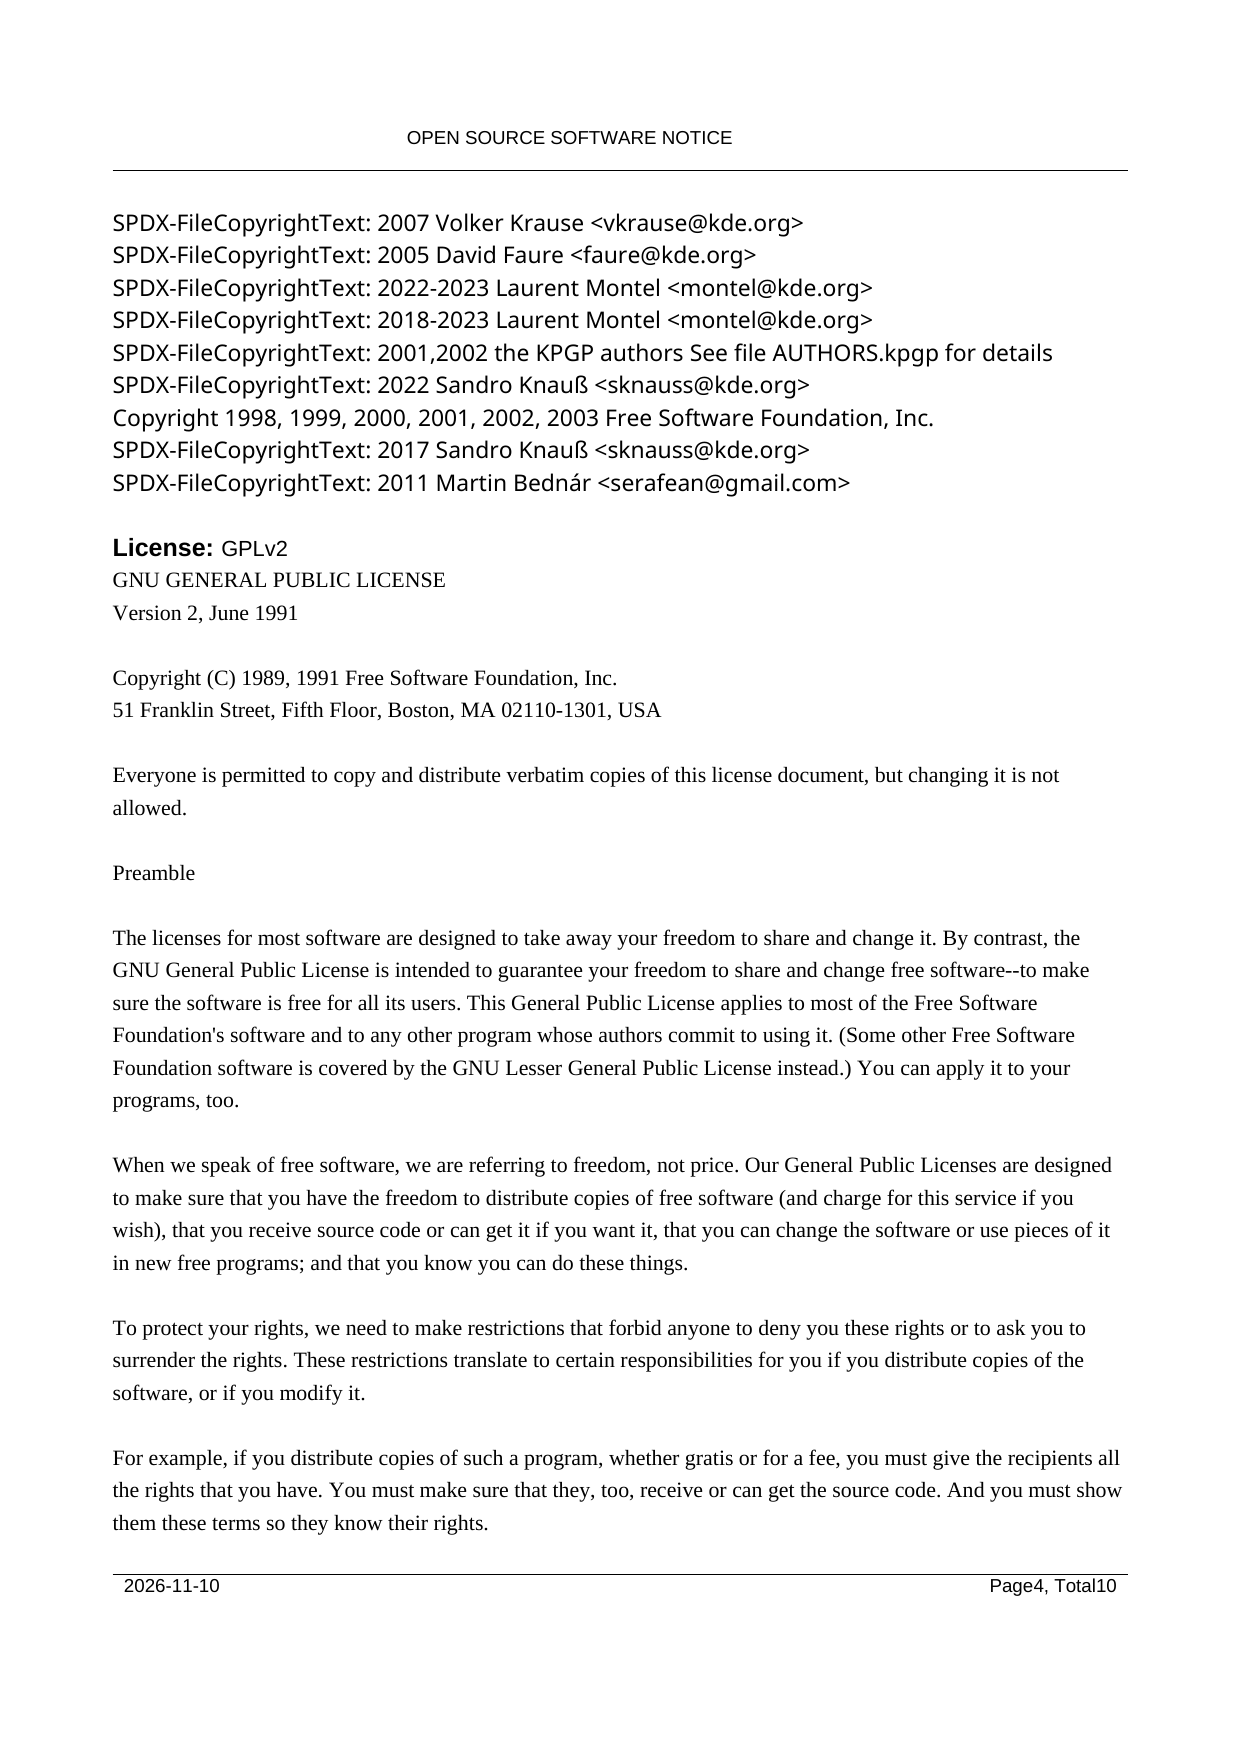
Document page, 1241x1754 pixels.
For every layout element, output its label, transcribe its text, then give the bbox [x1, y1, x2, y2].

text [112, 206, 1128, 531]
text License: GPLv2 [112, 531, 1128, 564]
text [112, 564, 1128, 1539]
